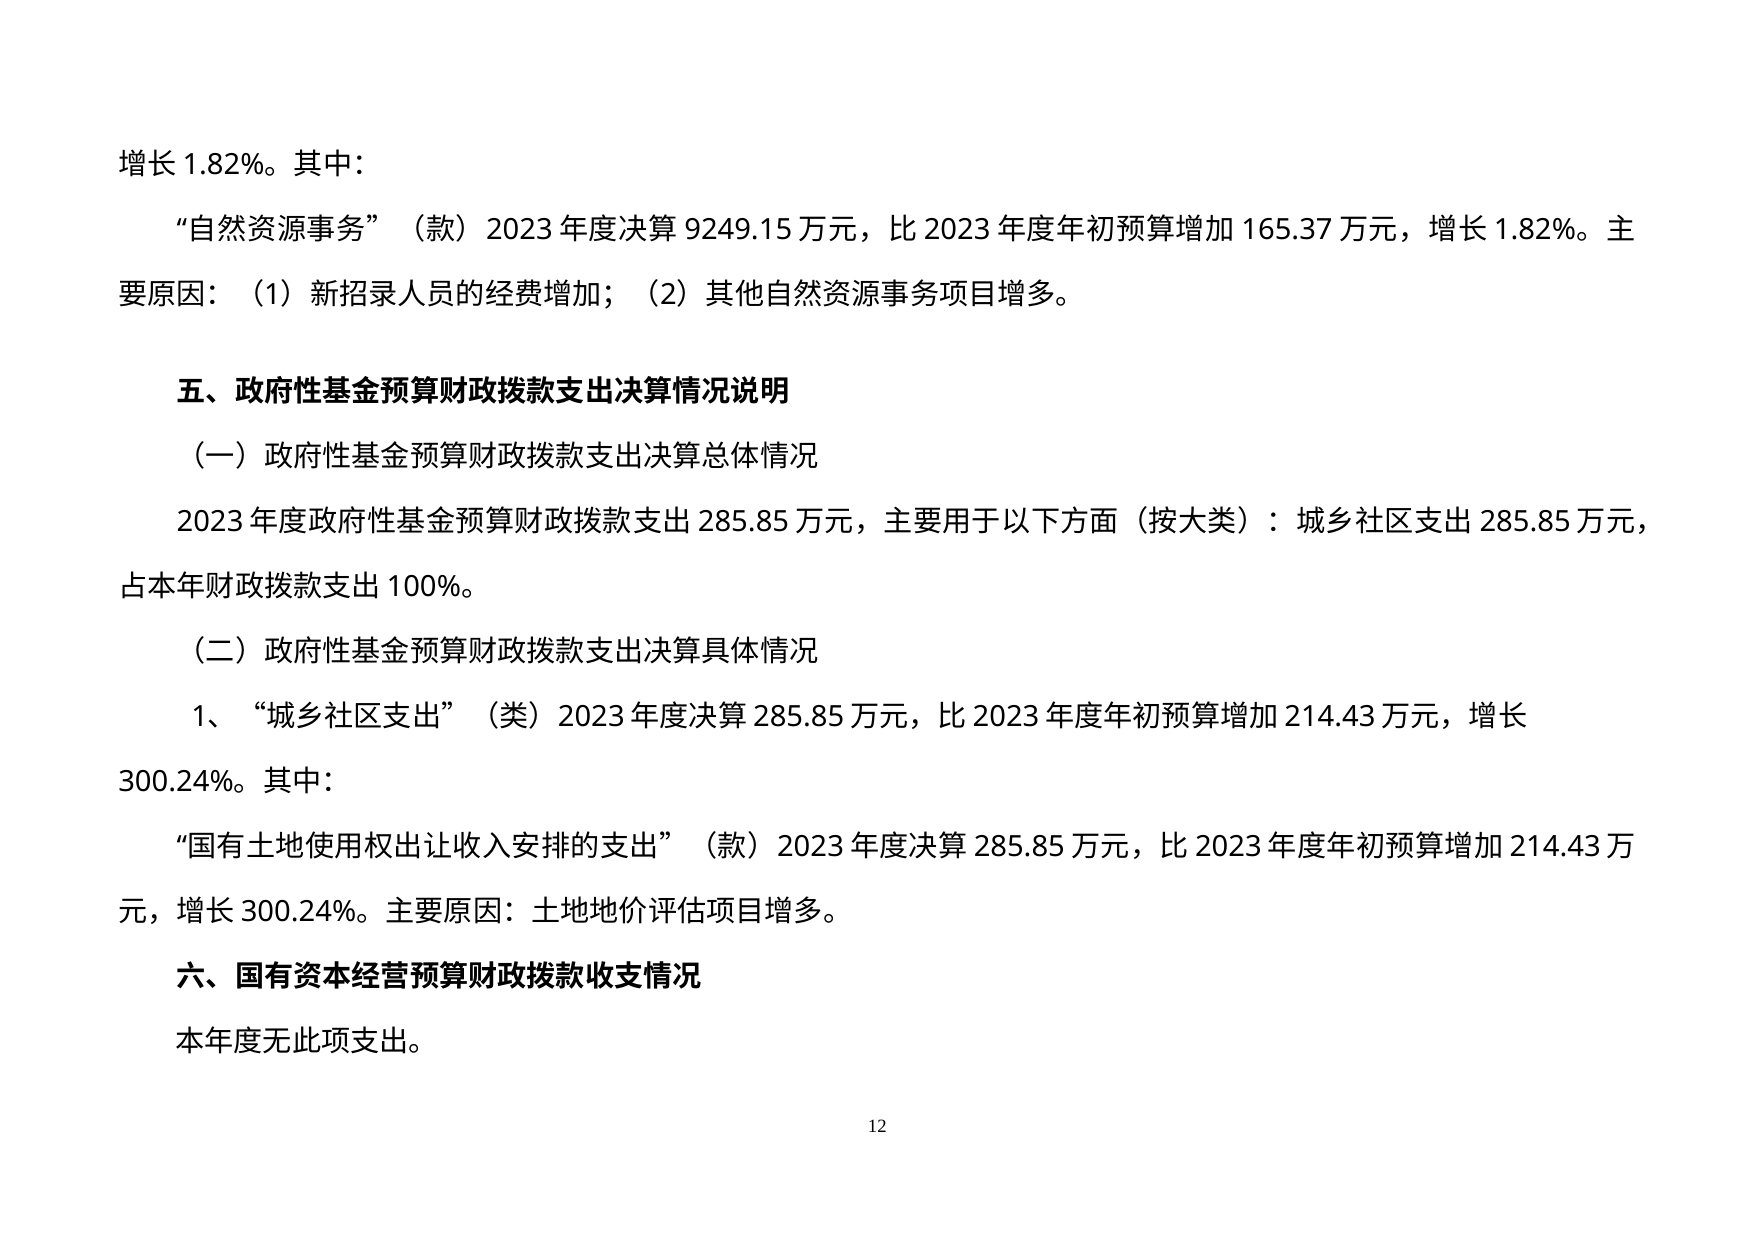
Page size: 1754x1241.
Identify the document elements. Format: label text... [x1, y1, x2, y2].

text 2023年度政府性基金预算财政拨款支出285.85万元，主要用于以下方面（按大类）：城乡社区支出285.85万元，占本年财政拨款支出100%。 [118, 487, 1636, 617]
text （一）政府性基金预算财政拨款支出决算总体情况 [118, 422, 1636, 487]
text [118, 129, 1636, 194]
text 本年度无此项支出。 [118, 1007, 1636, 1072]
text “自然资源事务”（款）2023年度决算9249.15万元，比2023年度年初预算增加165.37万元，增长1.82%。主要原因：（1）新招录人员的经费增加；（2）其他自然资源事务项目增多。 [118, 194, 1636, 324]
text 六、国有资本经营预算财政拨款收支情况 [118, 942, 1636, 1007]
text 1、“城乡社区支出”（类）2023年度决算285.85万元，比2023年度年初预算增加214.43万元，增长300.24%。其中： [118, 682, 1636, 812]
text 五、政府性基金预算财政拨款支出决算情况说明 [118, 357, 1636, 422]
text “国有土地使用权出让收入安排的支出”（款）2023年度决算285.85万元，比2023年度年初预算增加214.43万元，增长300.24%。主要原因：土地地价评估项目增多。 [118, 812, 1636, 942]
text （二）政府性基金预算财政拨款支出决算具体情况 [118, 617, 1636, 682]
